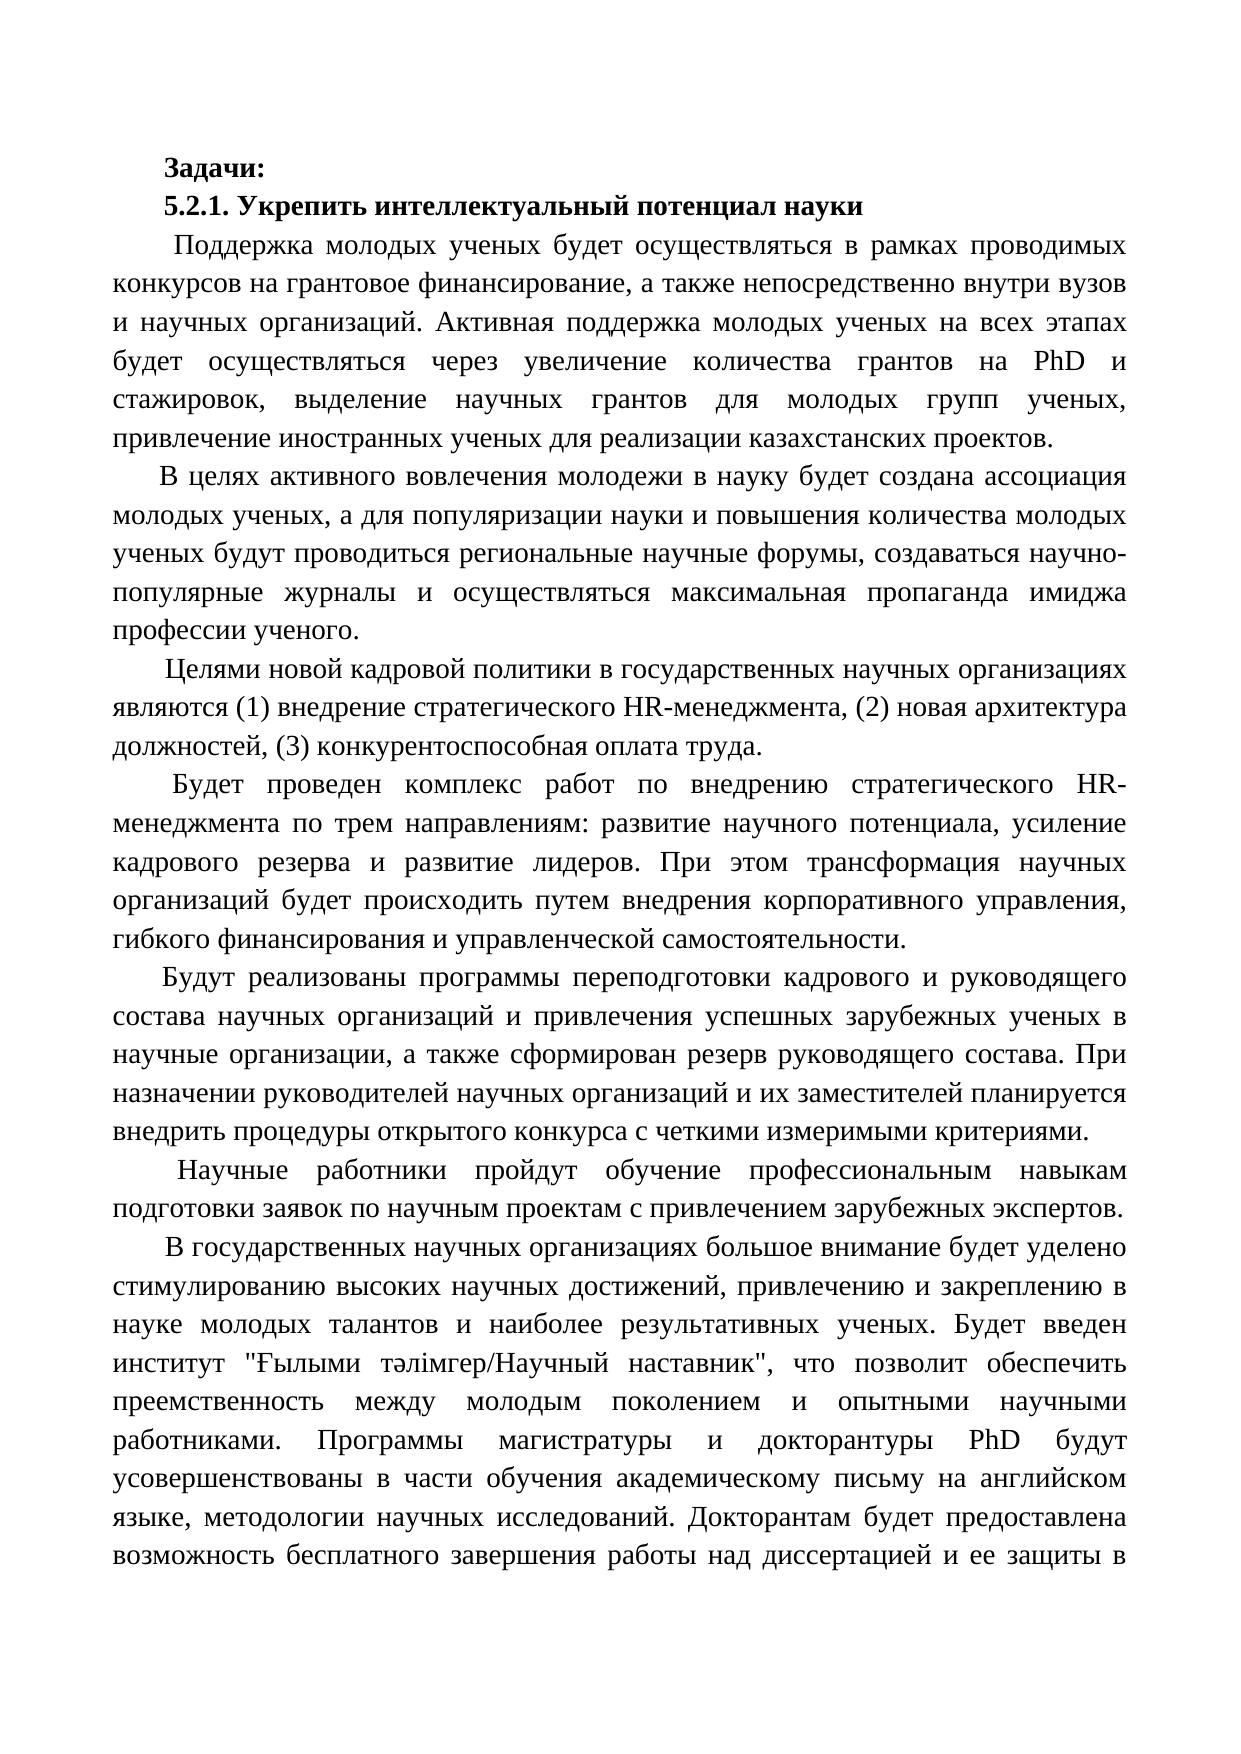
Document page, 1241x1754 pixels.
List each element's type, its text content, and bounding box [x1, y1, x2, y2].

text 5.2.1. Укрепить интеллектуальный потенциал науки [112, 188, 1128, 222]
text Поддержка молодых ученых будет осуществляться в рамках проводимых конкурсов на грантовое финансирование, а также непосредственно внутри вузов и научных организаций. Активная поддержка молодых ученых на всех этапах будет осуществляться через увеличение количества грантов на PhD и стажировок, выделение научных грантов для молодых групп ученых, привлечение иностранных ученых для реализации казахстанских проектов. [112, 227, 1128, 453]
text В целях активного вовлечения молодежи в науку будет создана ассоциация молодых ученых, а для популяризации науки и повышения количества молодых ученых будут проводиться региональные научные форумы, создаваться научно-популярные журналы и осуществляться максимальная пропаганда имиджа профессии ученого. [112, 458, 1128, 646]
text Целями новой кадровой политики в государственных научных организациях являются (1) внедрение стратегического HR-менеджмента, (2) новая архитектура должностей, (3) конкурентоспособная оплата труда. [112, 651, 1128, 762]
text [112, 1229, 1128, 1571]
text Научные работники пройдут обучение профессиональным навыкам подготовки заявок по научным проектам с привлечением зарубежных экспертов. [112, 1152, 1128, 1224]
text Будут реализованы программы переподготовки кадрового и руководящего состава научных организаций и привлечения успешных зарубежных ученых в научные организации, а также сформирован резерв руководящего состава. При назначении руководителей научных организаций и их заместителей планируется внедрить процедуры открытого конкурса с четкими измеримыми критериями. [112, 959, 1128, 1147]
text Будет проведен комплекс работ по внедрению стратегического HR-менеджмента по трем направлениям: развитие научного потенциала, усиление кадрового резерва и развитие лидеров. При этом трансформация научных организаций будет происходить путем внедрения корпоративного управления, гибкого финансирования и управленческой самостоятельности. [112, 767, 1128, 954]
text Задачи: [112, 150, 1128, 183]
